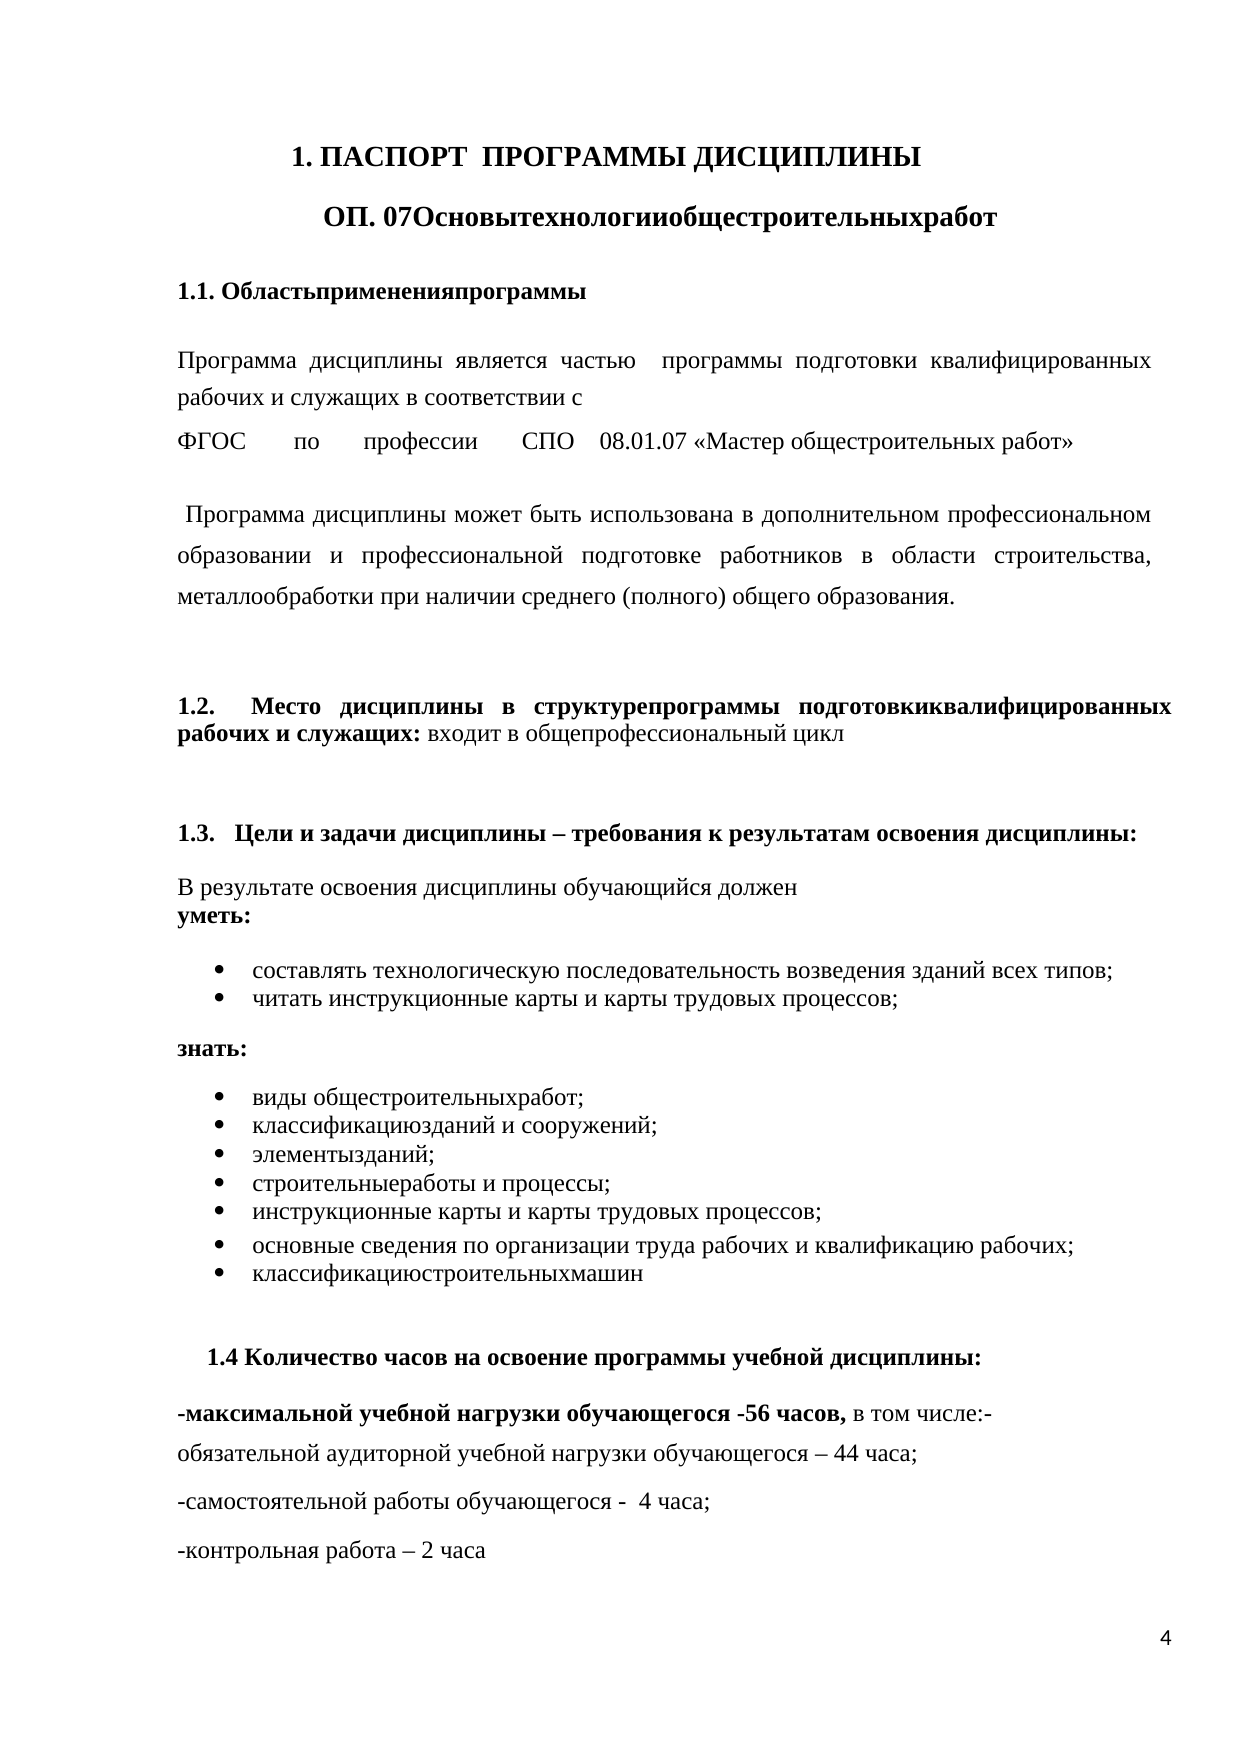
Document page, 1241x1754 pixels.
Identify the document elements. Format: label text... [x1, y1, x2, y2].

list элементызданий; [215, 1139, 1171, 1168]
text 1. ПАСПОРТ ПРОГРАММЫ ДИСЦИПЛИНЫ [291, 141, 996, 173]
list составлять технологическую последовательность возведения зданий всех типов; [215, 958, 1153, 983]
list виды общестроительныхработ; [215, 1082, 1171, 1111]
text знать: [177, 1033, 1171, 1062]
text ОП. 07Основытехнологииобщестроительныхработ [323, 199, 1171, 232]
list классификациюзданий и сооружений; [215, 1111, 1171, 1139]
text -максимальной учебной нагрузки обучающегося -56 часов, в том числе:-обязательной аудиторной учебной нагрузки обучающегося – 44 часа; [177, 1398, 1132, 1467]
list инструкционные карты и карты трудовых процессов; [215, 1197, 1171, 1225]
text 1.4 Количество часов на освоение программы учебной дисциплины: [207, 1345, 1144, 1370]
text Программа дисциплины может быть использована в дополнительном профессиональном образовании и профессиональной подготовке работников в области строительства, металлообработки при наличии среднего (полного) общего образования. [177, 499, 1153, 610]
list основные сведения по организации труда рабочих и квалификацию рабочих; [215, 1234, 1144, 1259]
list Место дисциплины в структурепрограммы подготовкиквалифицированных рабочих и служащих: входит в общепрофессиональный цикл [177, 692, 1171, 747]
text В результате освоения дисциплины обучающийся должен [177, 872, 1171, 901]
list Цели и задачи дисциплины – требования к результатам освоения дисциплины: [177, 819, 1153, 847]
list строительныеработы и процессы; [215, 1168, 1171, 1197]
list классификациюстроительныхмашин [215, 1259, 1171, 1287]
text уметь: [177, 901, 1171, 929]
list читать инструкционные карты и карты трудовых процессов; [215, 983, 1171, 1012]
text 1.1. Областьпримененияпрограммы [177, 276, 1171, 304]
text Программа дисциплины является частью программы подготовки квалифицированных рабочих и служащих в соответствии с [177, 345, 1153, 411]
text ФГОС по профессии СПО 08.01.07 «Мастер общестроительных работ» [177, 426, 1171, 455]
text -самостоятельной работы обучающегося - 4 часа; [177, 1486, 1171, 1514]
text -контрольная работа – 2 часа [177, 1535, 1171, 1564]
